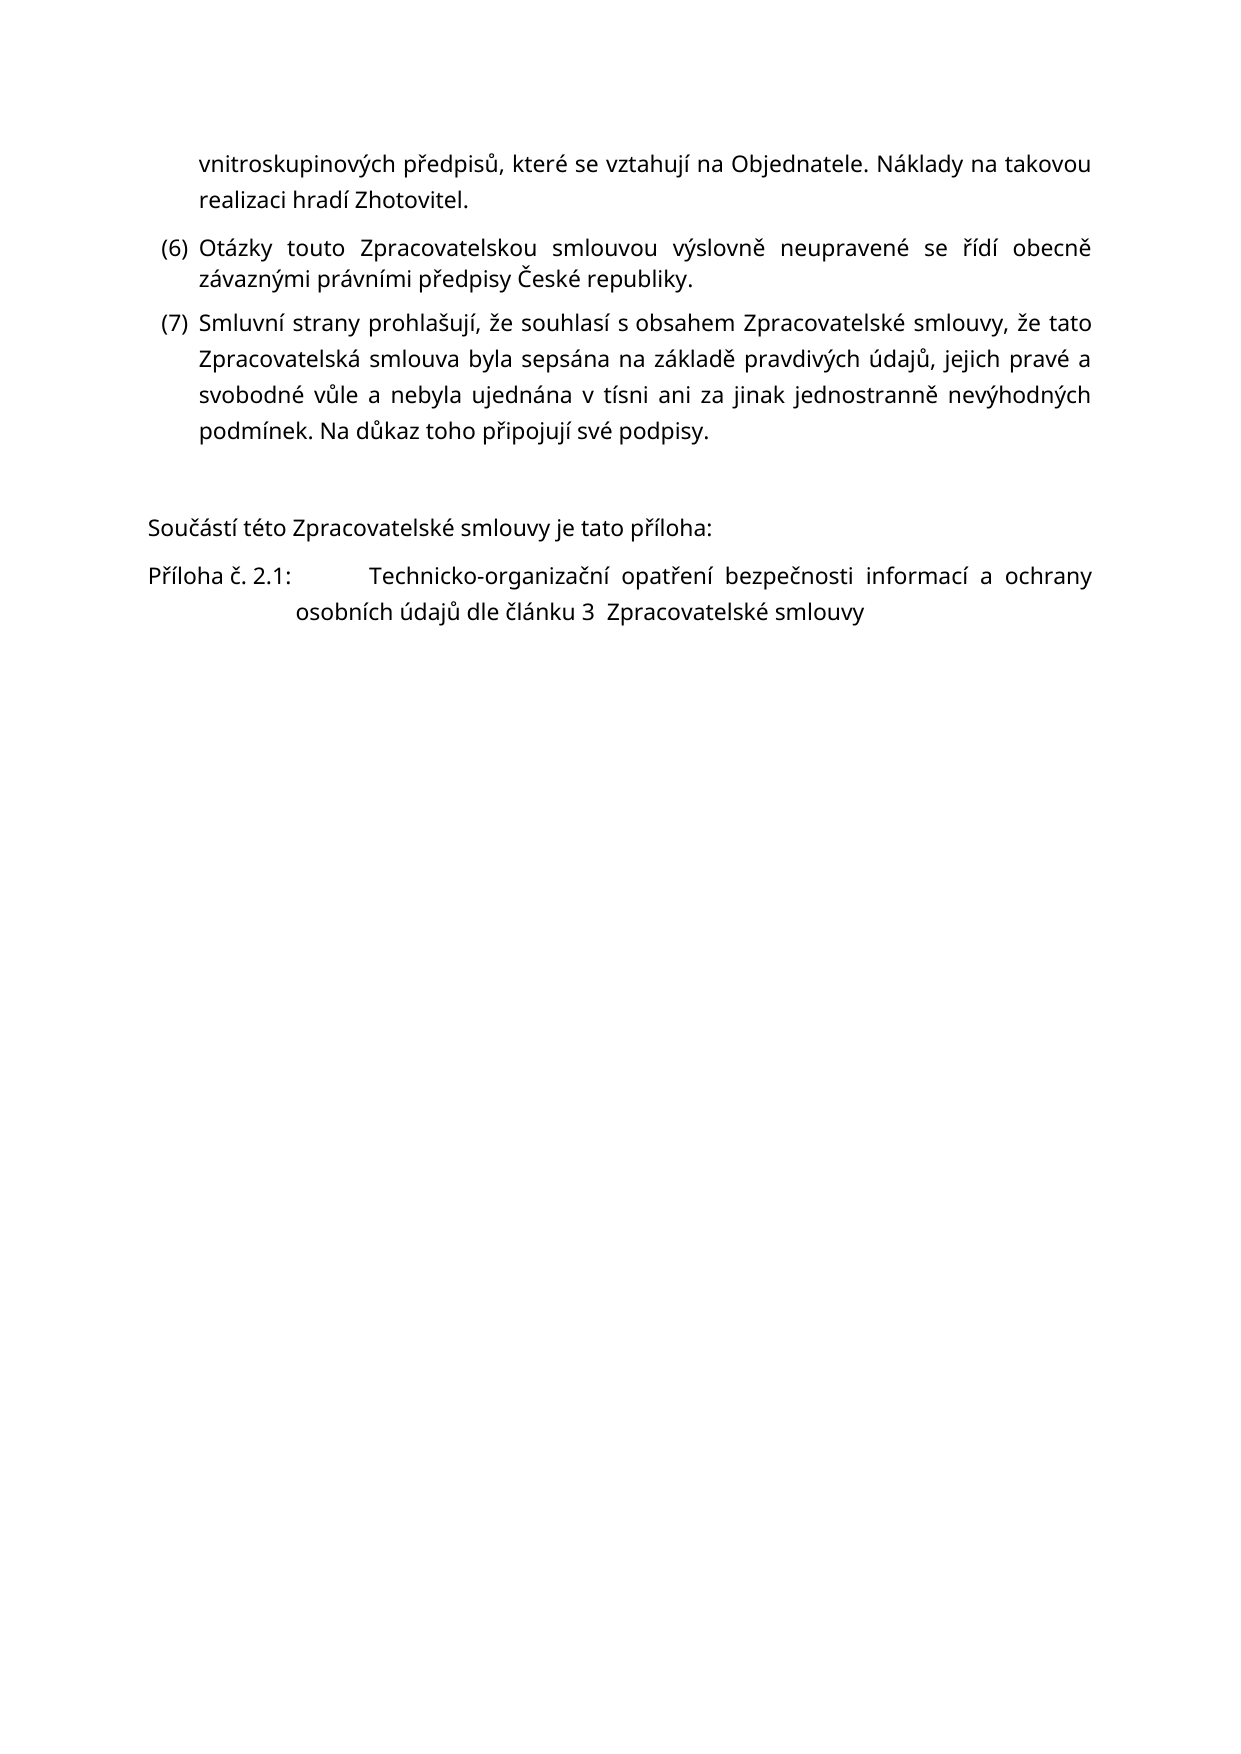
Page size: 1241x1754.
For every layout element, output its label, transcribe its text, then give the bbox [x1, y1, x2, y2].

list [161, 148, 1093, 215]
list Otázky touto Zpracovatelskou smlouvou výslovně neupravené se řídí obecně závaznými právními předpisy České republiky. [161, 232, 1093, 294]
list Příloha č. 2.1: Technicko-organizační opatření bezpečnosti informací a ochrany osobních údajů dle článku 3 Zpracovatelské smlouvy [148, 560, 1093, 627]
list Součástí této Zpracovatelské smlouvy je tato příloha: [148, 512, 1093, 543]
list Smluvní strany prohlašují, že souhlasí s obsahem Zpracovatelské smlouvy, že tato Zpracovatelská smlouva byla sepsána na základě pravdivých údajů, jejich pravé a svobodné vůle a nebyla ujednána v tísni ani za jinak jednostranně nevýhodných podmínek. Na důkaz toho připojují své podpisy. [161, 307, 1093, 446]
